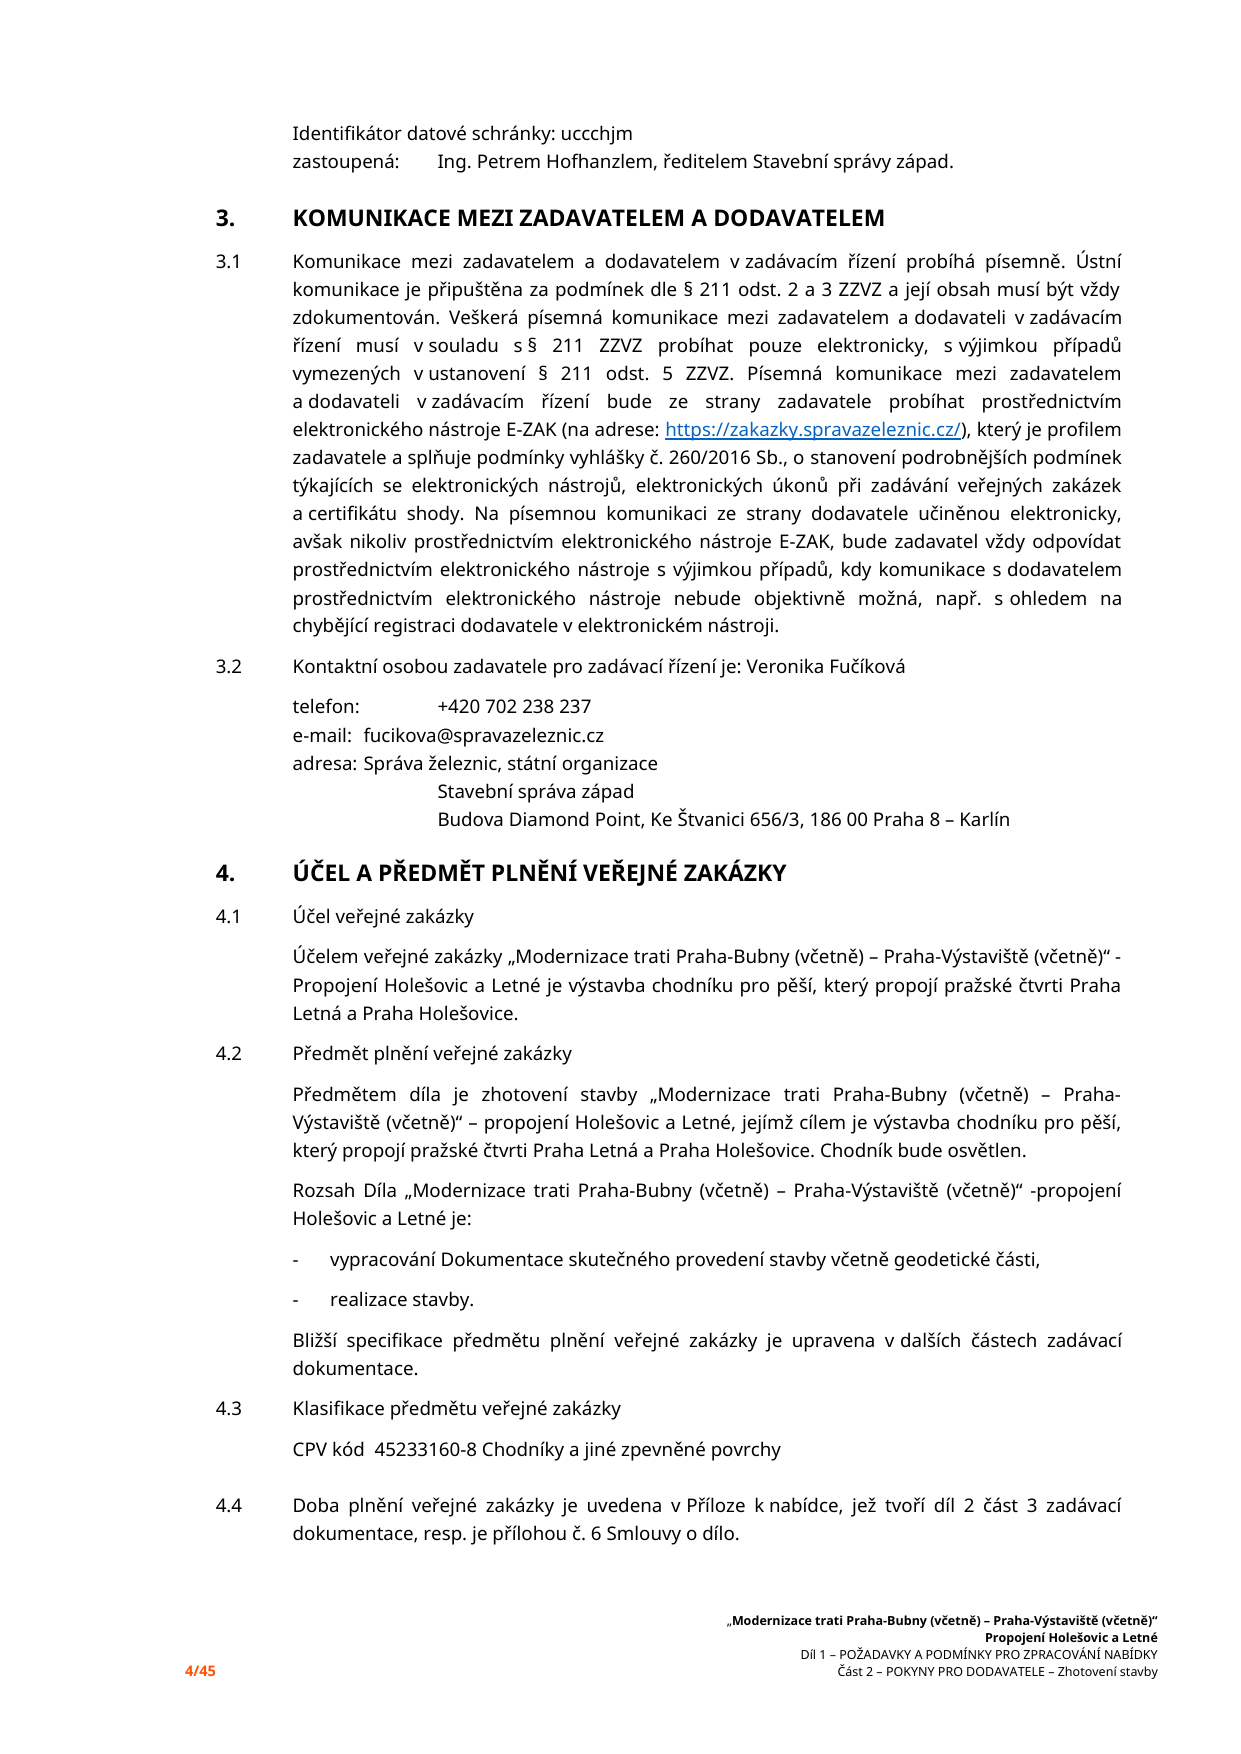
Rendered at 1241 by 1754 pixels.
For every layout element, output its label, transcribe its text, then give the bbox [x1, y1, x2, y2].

text Bližší specifikace předmětu plnění veřejné zakázky je upravena v dalších částech zadávací dokumentace. [292, 1327, 1122, 1381]
text telefon: +420 702 238 237 [292, 694, 1122, 719]
text Stavební správa západ [366, 778, 1122, 803]
text adresa: Správa železnic, státní organizace [292, 750, 1122, 775]
text zastoupená: Ing. Petrem Hofhanzlem, ředitelem Stavební správy západ. [292, 149, 1122, 174]
text Předmětem díla je zhotovení stavby „Modernizace trati Praha-Bubny (včetně) – Praha-Výstaviště (včetně)“ – propojení Holešovic a Letné, jejímž cílem je výstavba chodníku pro pěší, který propojí pražské čtvrti Praha Letná a Praha Holešovice. Chodník bude osvětlen. [292, 1081, 1122, 1162]
text CPV kód 45233160-8 Chodníky a jiné zpevněné povrchy [292, 1436, 1122, 1462]
text Identifikátor datové schránky: uccchjm [292, 121, 1122, 146]
text Budova Diamond Point, Ke Štvanici 656/3, 186 00 Praha 8 – Karlín [366, 806, 1122, 831]
text Účel veřejné zakázky [216, 903, 1122, 929]
text ÚČEL a PŘEDMĚT PLNĚNÍ VEŘEJNÉ ZAKÁZKY [216, 856, 1122, 888]
text KOMUNIKACE MEZI ZADAVATELEM a DODAVATELEM [216, 202, 1122, 233]
text Rozsah Díla „Modernizace trati Praha-Bubny (včetně) – Praha-Výstaviště (včetně)“ -propojení Holešovic a Letné je: [292, 1177, 1122, 1231]
text Komunikace mezi zadavatelem a dodavatelem v zadávacím řízení probíhá písemně. Ústní komunikace je připuštěna za podmínek dle § 211 odst. 2 a 3 ZZVZ a její obsah musí být vždy zdokumentován. Veškerá písemná komunikace mezi zadavatelem a dodavateli v zadávacím řízení musí v souladu s § 211 ZZVZ probíhat pouze elektronicky, s výjimkou případů vymezených v ustanovení § 211 odst. 5 ZZVZ. Písemná komunikace mezi zadavatelem a dodavateli v zadávacím řízení bude ze strany zadavatele probíhat prostřednictvím elektronického nástroje E-ZAK (na adrese: https://zakazky.spravazeleznic.cz/), který je profilem zadavatele a splňuje podmínky vyhlášky č. 260/2016 Sb., o stanovení podrobnějších podmínek týkajících se elektronických nástrojů, elektronických úkonů při zadávání veřejných zakázek a certifikátu shody. Na písemnou komunikaci ze strany dodavatele učiněnou elektronicky, avšak nikoliv prostřednictvím elektronického nástroje E-ZAK, bude zadavatel vždy odpovídat prostřednictvím elektronického nástroje s výjimkou případů, kdy komunikace s dodavatelem prostřednictvím elektronického nástroje nebude objektivně možná, např. s ohledem na chybějící registraci dodavatele v elektronickém nástroji. [216, 248, 1122, 638]
text Účelem veřejné zakázky „Modernizace trati Praha-Bubny (včetně) – Praha-Výstaviště (včetně)“ - Propojení Holešovic a Letné je výstavba chodníku pro pěší, který propojí pražské čtvrti Praha Letná a Praha Holešovice. [292, 944, 1122, 1025]
list realizace stavby. [292, 1287, 1122, 1312]
text e-mail: fucikova@spravazeleznic.cz [292, 722, 1122, 747]
text Předmět plnění veřejné zakázky [216, 1040, 1122, 1066]
list vypracování Dokumentace skutečného provedení stavby včetně geodetické části, [292, 1246, 1122, 1272]
text Klasifikace předmětu veřejné zakázky [216, 1396, 1122, 1421]
text Doba plnění veřejné zakázky je uvedena v Příloze k nabídce, jež tvoří díl 2 část 3 zadávací dokumentace, resp. je přílohou č. 6 Smlouvy o dílo. [216, 1492, 1122, 1546]
text Kontaktní osobou zadavatele pro zadávací řízení je: Veronika Fučíková [216, 653, 1122, 679]
